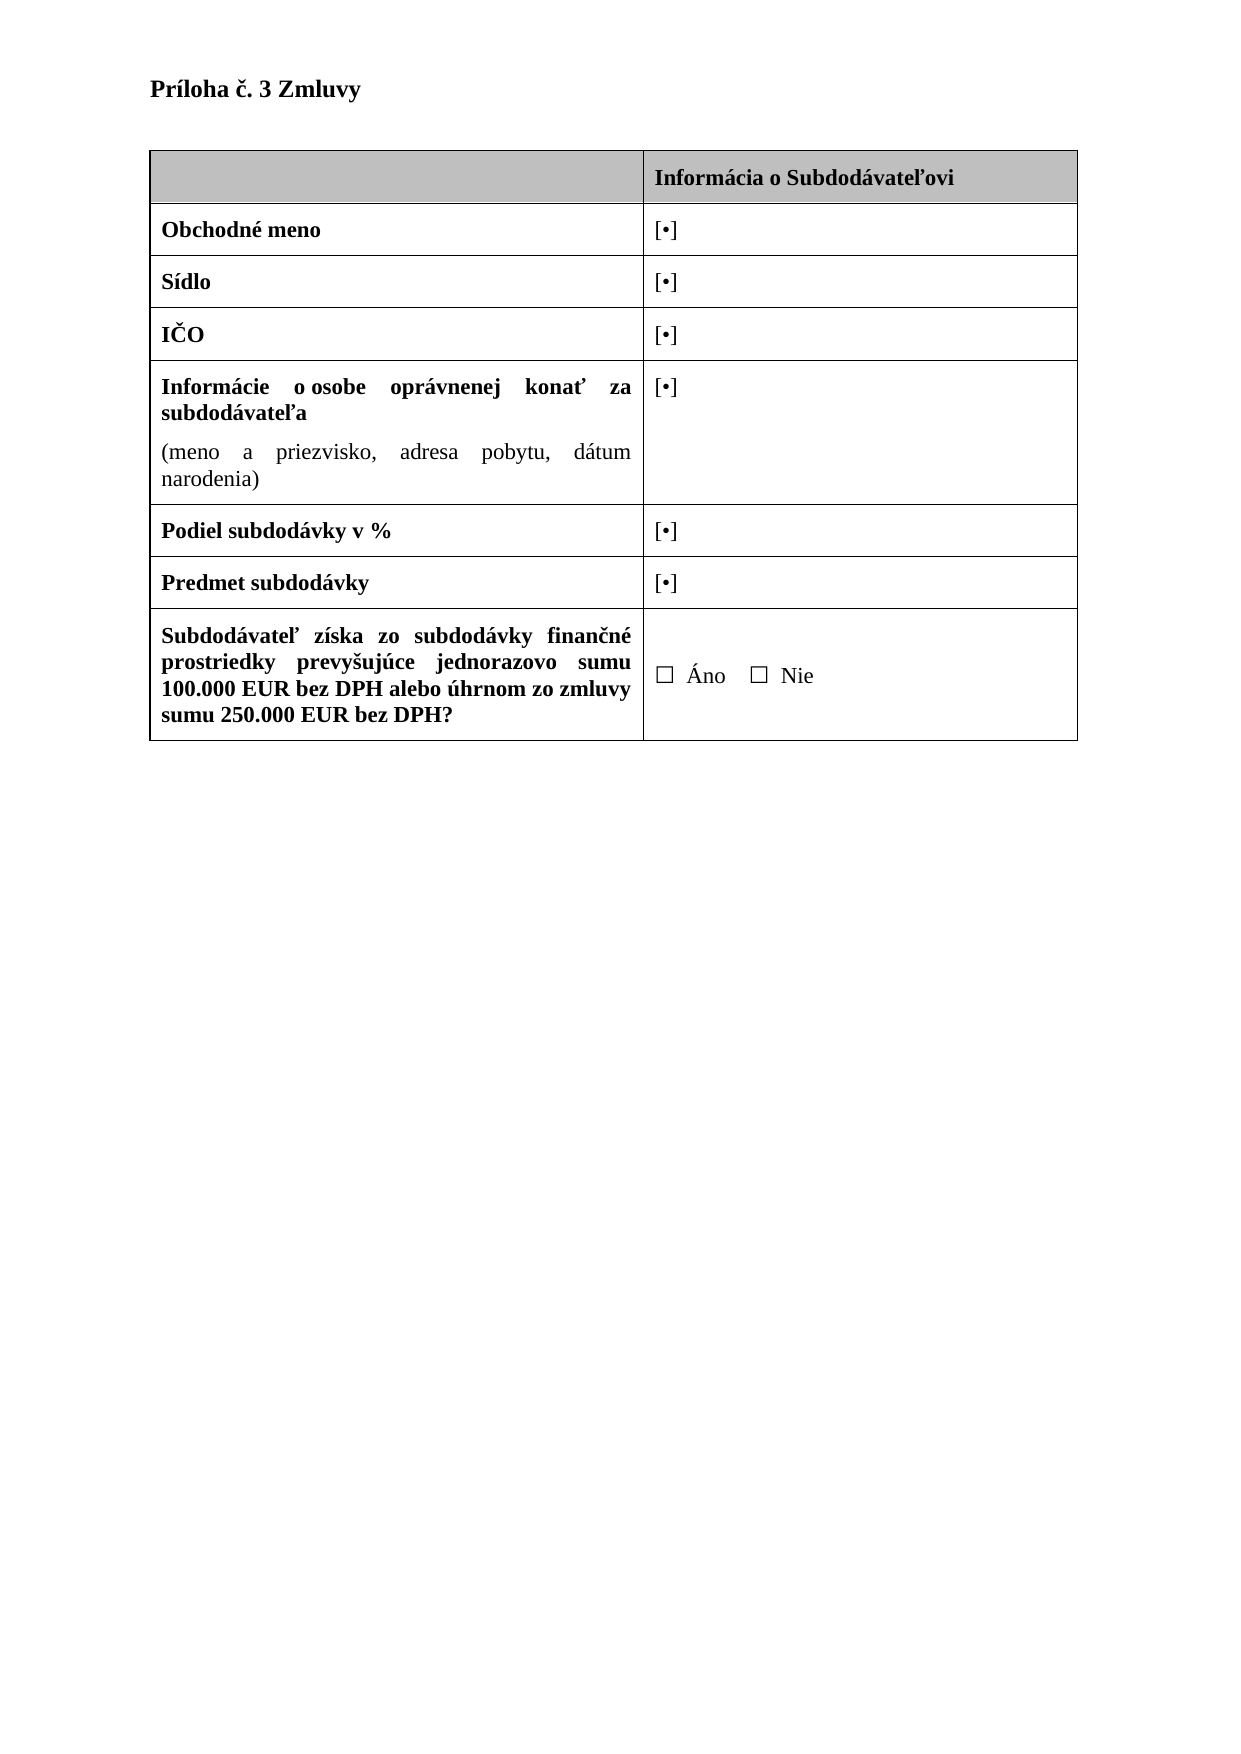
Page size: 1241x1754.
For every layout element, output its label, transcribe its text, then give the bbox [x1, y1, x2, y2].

table_cell Subdodávateľ získa zo subdodávky finančné prostriedky prevyšujúce jednorazovo sumu 100.000 EUR bez DPH alebo úhrnom zo zmluvy sumu 250.000 EUR bez DPH? [151, 609, 643, 740]
table_cell IČO [151, 308, 643, 359]
table_cell Áno Nie [644, 609, 1077, 740]
table_cell Obchodné meno [151, 204, 643, 255]
table_cell [•] [644, 505, 1077, 556]
table_cell [•] [644, 308, 1077, 359]
table_cell Informácie o osobe oprávnenej konať za subdodávateľa (meno a priezvisko, adresa pobytu, dátum narodenia) [151, 361, 643, 503]
table_cell [•] [644, 204, 1077, 255]
table_cell Sídlo [151, 256, 643, 307]
table_cell [•] [644, 361, 1077, 503]
table_cell Predmet subdodávky [151, 557, 643, 608]
table_cell [•] [644, 256, 1077, 307]
table_cell Podiel subdodávky v % [151, 505, 643, 556]
table_header Informácia o Subdodávateľovi [644, 151, 1077, 202]
table_header [151, 151, 643, 202]
table_cell [•] [644, 557, 1077, 608]
